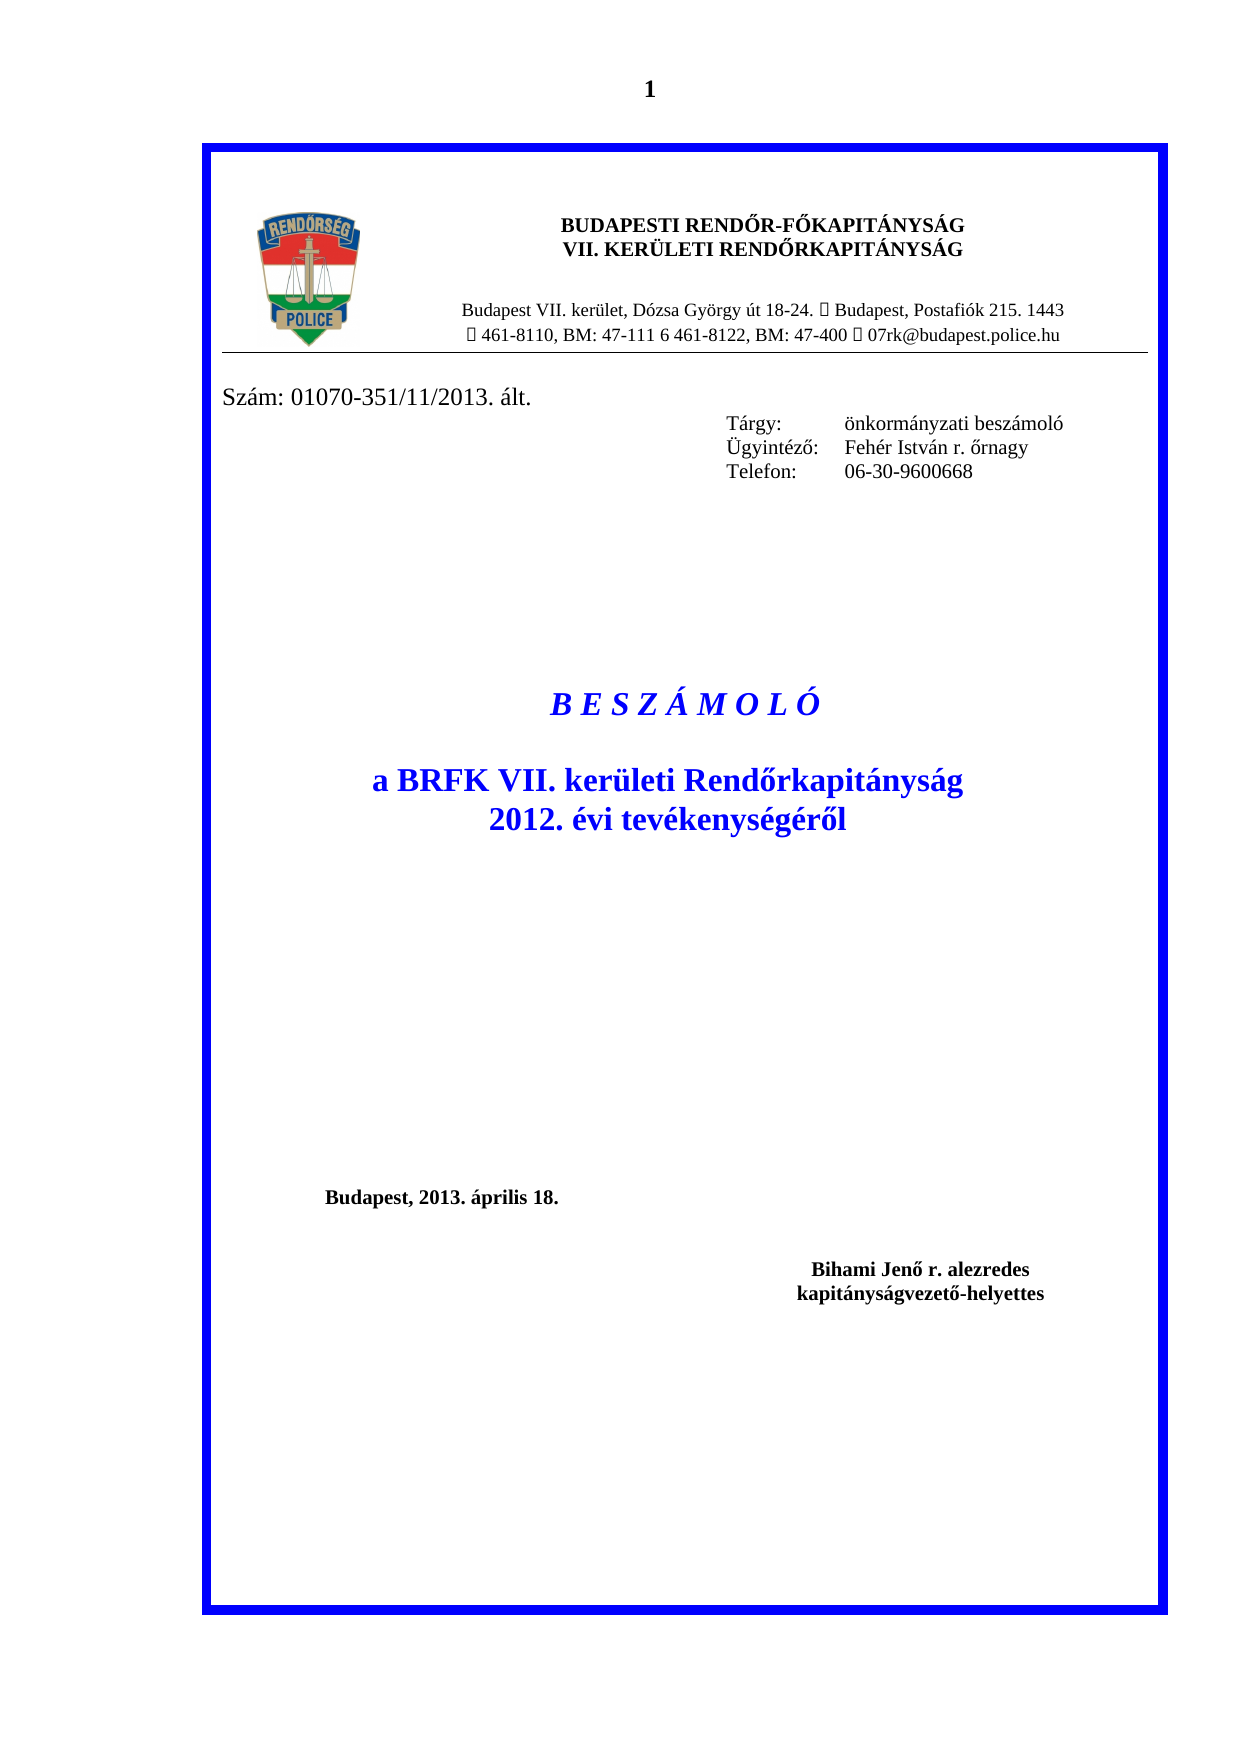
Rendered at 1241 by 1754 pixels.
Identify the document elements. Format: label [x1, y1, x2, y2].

picture [257, 212, 360, 347]
